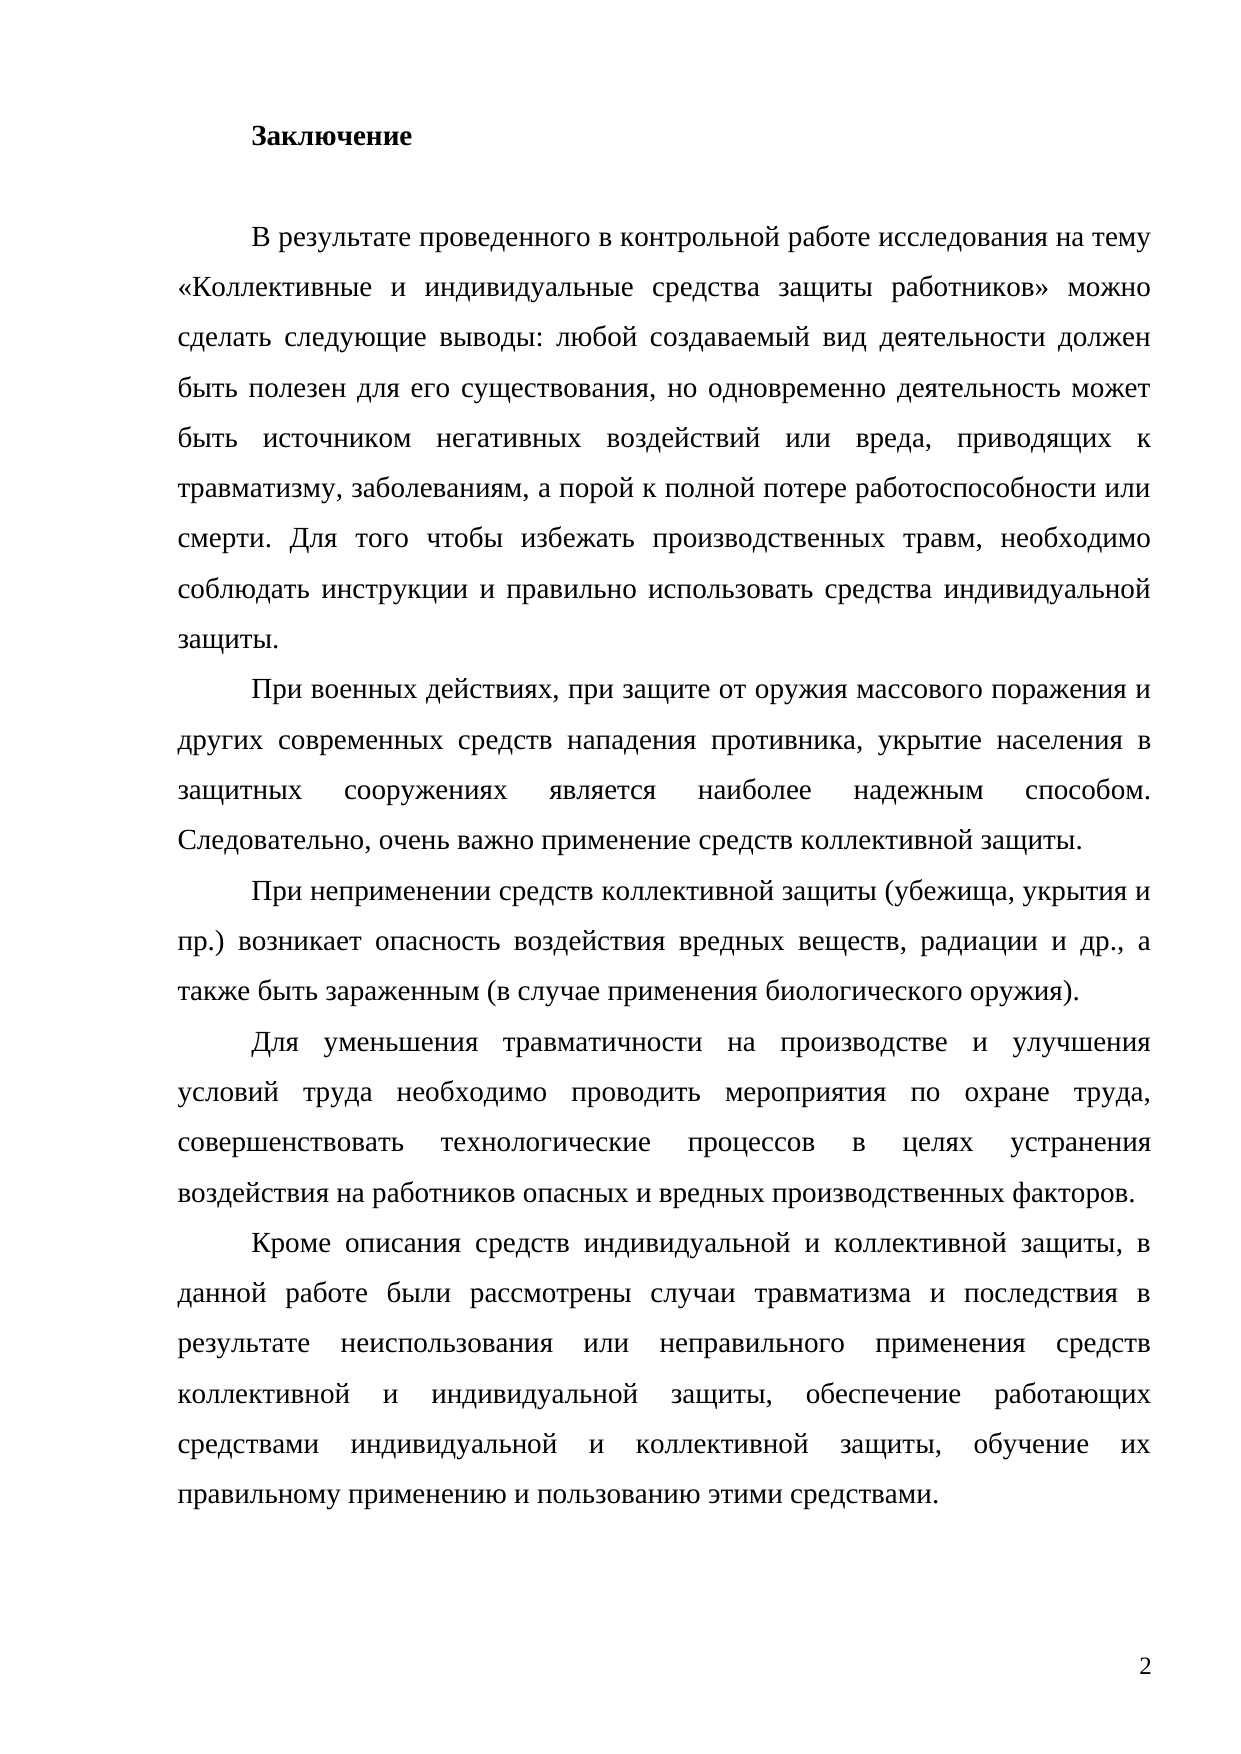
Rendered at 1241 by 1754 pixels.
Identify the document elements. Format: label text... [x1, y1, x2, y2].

subtitle Заключение [177, 118, 1152, 152]
text Кроме описания средств индивидуальной и коллективной защиты, в данной работе были рассмотрены случаи травматизма и последствия в результате неиспользования или неправильного применения средств коллективной и индивидуальной защиты, обеспечение работающих средствами индивидуальной и коллективной защиты, обучение их правильному применению и пользованию этими средствами. [177, 1225, 1152, 1510]
text Для уменьшения травматичности на производстве и улучшения условий труда необходимо проводить мероприятия по охране труда, совершенствовать технологические процессов в целях устранения воздействия на работников опасных и вредных производственных факторов. [177, 1024, 1152, 1208]
text При военных действиях, при защите от оружия массового поражения и других современных средств нападения противника, укрытие населения в защитных сооружениях является наиболее надежным способом. Следовательно, очень важно применение средств коллективной защиты. [177, 672, 1152, 856]
subtitle В результате проведенного в контрольной работе исследования на тему «Коллективные и индивидуальные средства защиты работников» можно сделать следующие выводы: любой создаваемый вид деятельности должен быть полезен для его существования, но одновременно деятельность может быть источником негативных воздействий или вреда, приводящих к травматизму, заболеваниям, а порой к полной потере работоспособности или смерти. Для того чтобы избежать производственных травм, необходимо соблюдать инструкции и правильно использовать средства индивидуальной защиты. [177, 219, 1152, 655]
subtitle При неприменении средств коллективной защиты (убежища, укрытия и пр.) возникает опасность воздействия вредных веществ, радиации и др., а также быть зараженным (в случае применения биологического оружия). [177, 873, 1152, 1007]
